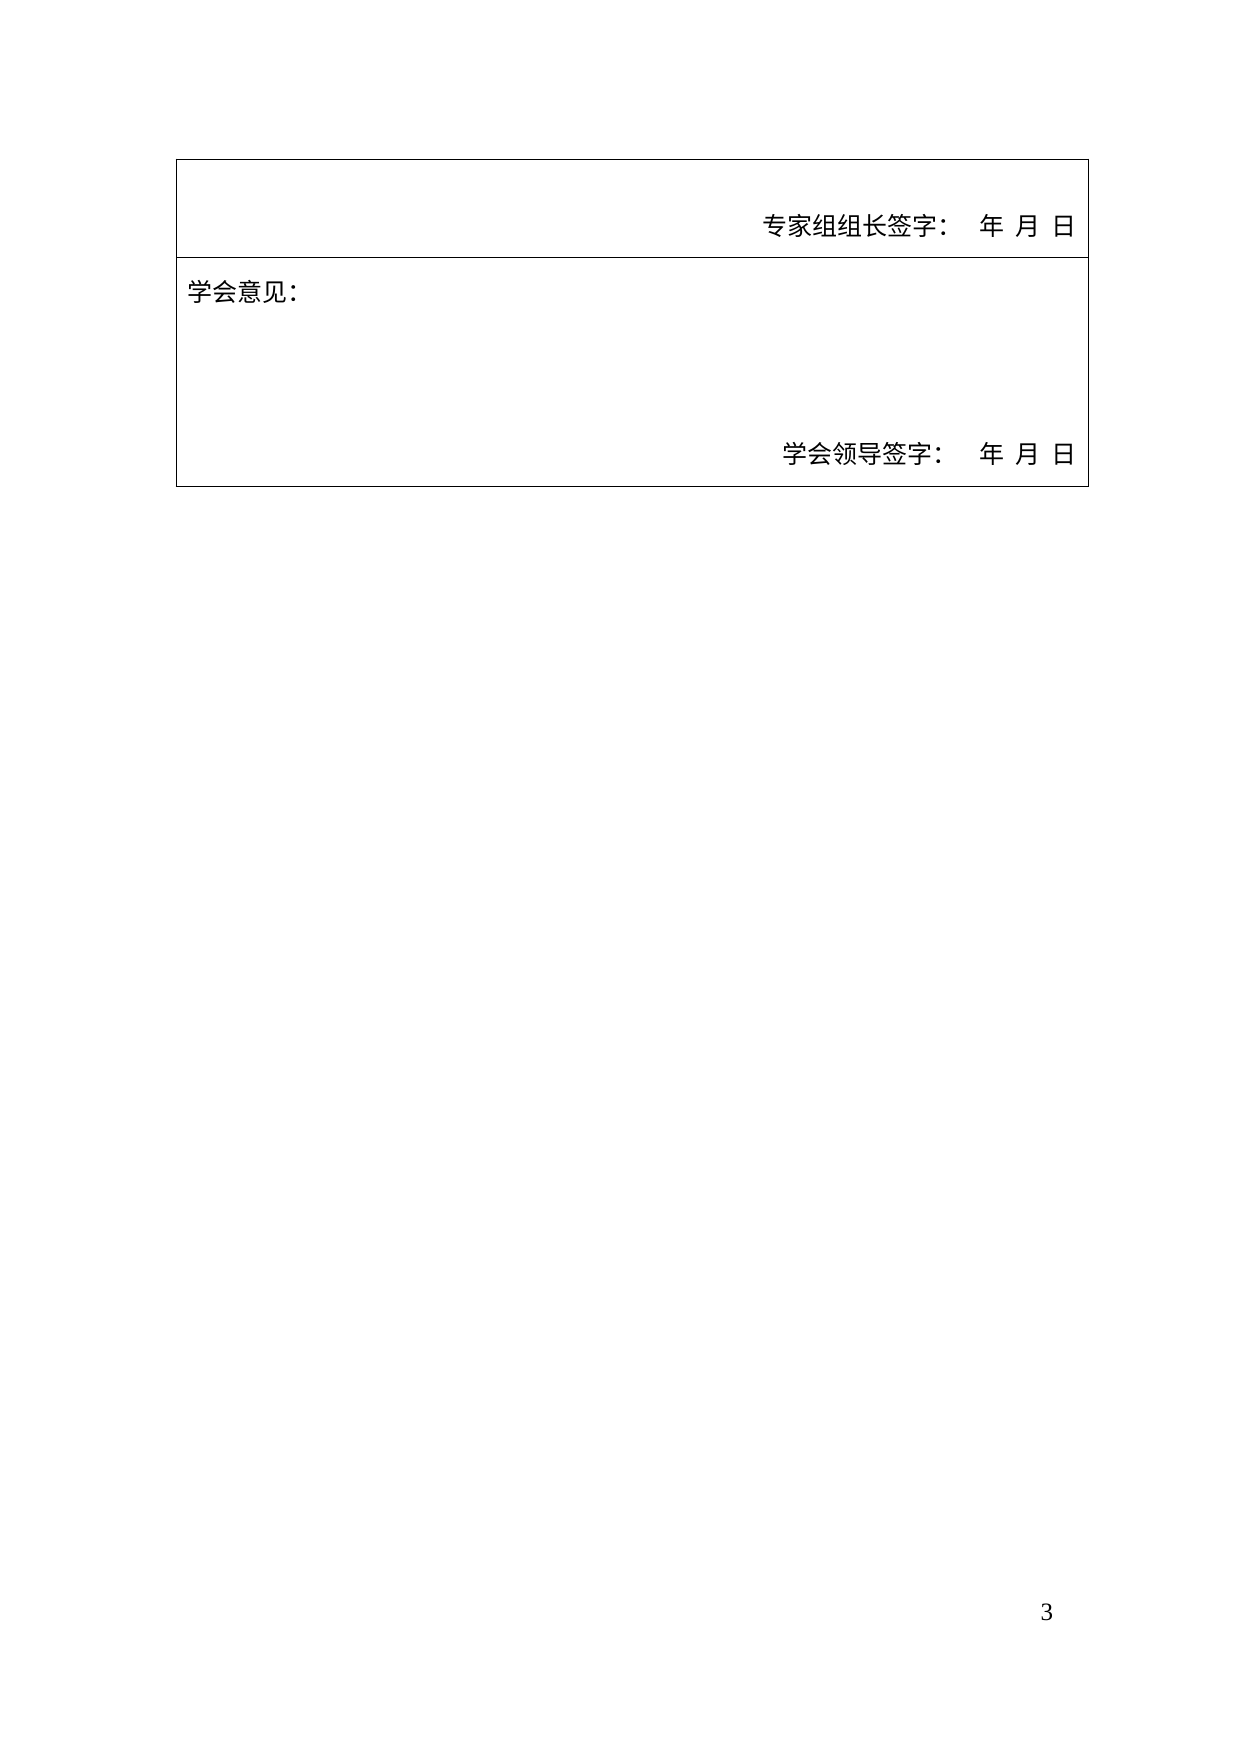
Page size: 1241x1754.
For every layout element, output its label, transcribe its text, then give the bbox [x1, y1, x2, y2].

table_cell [177, 160, 1088, 257]
table_cell 学会意见： 学会领导签字： 年 月 日 [177, 258, 1088, 486]
